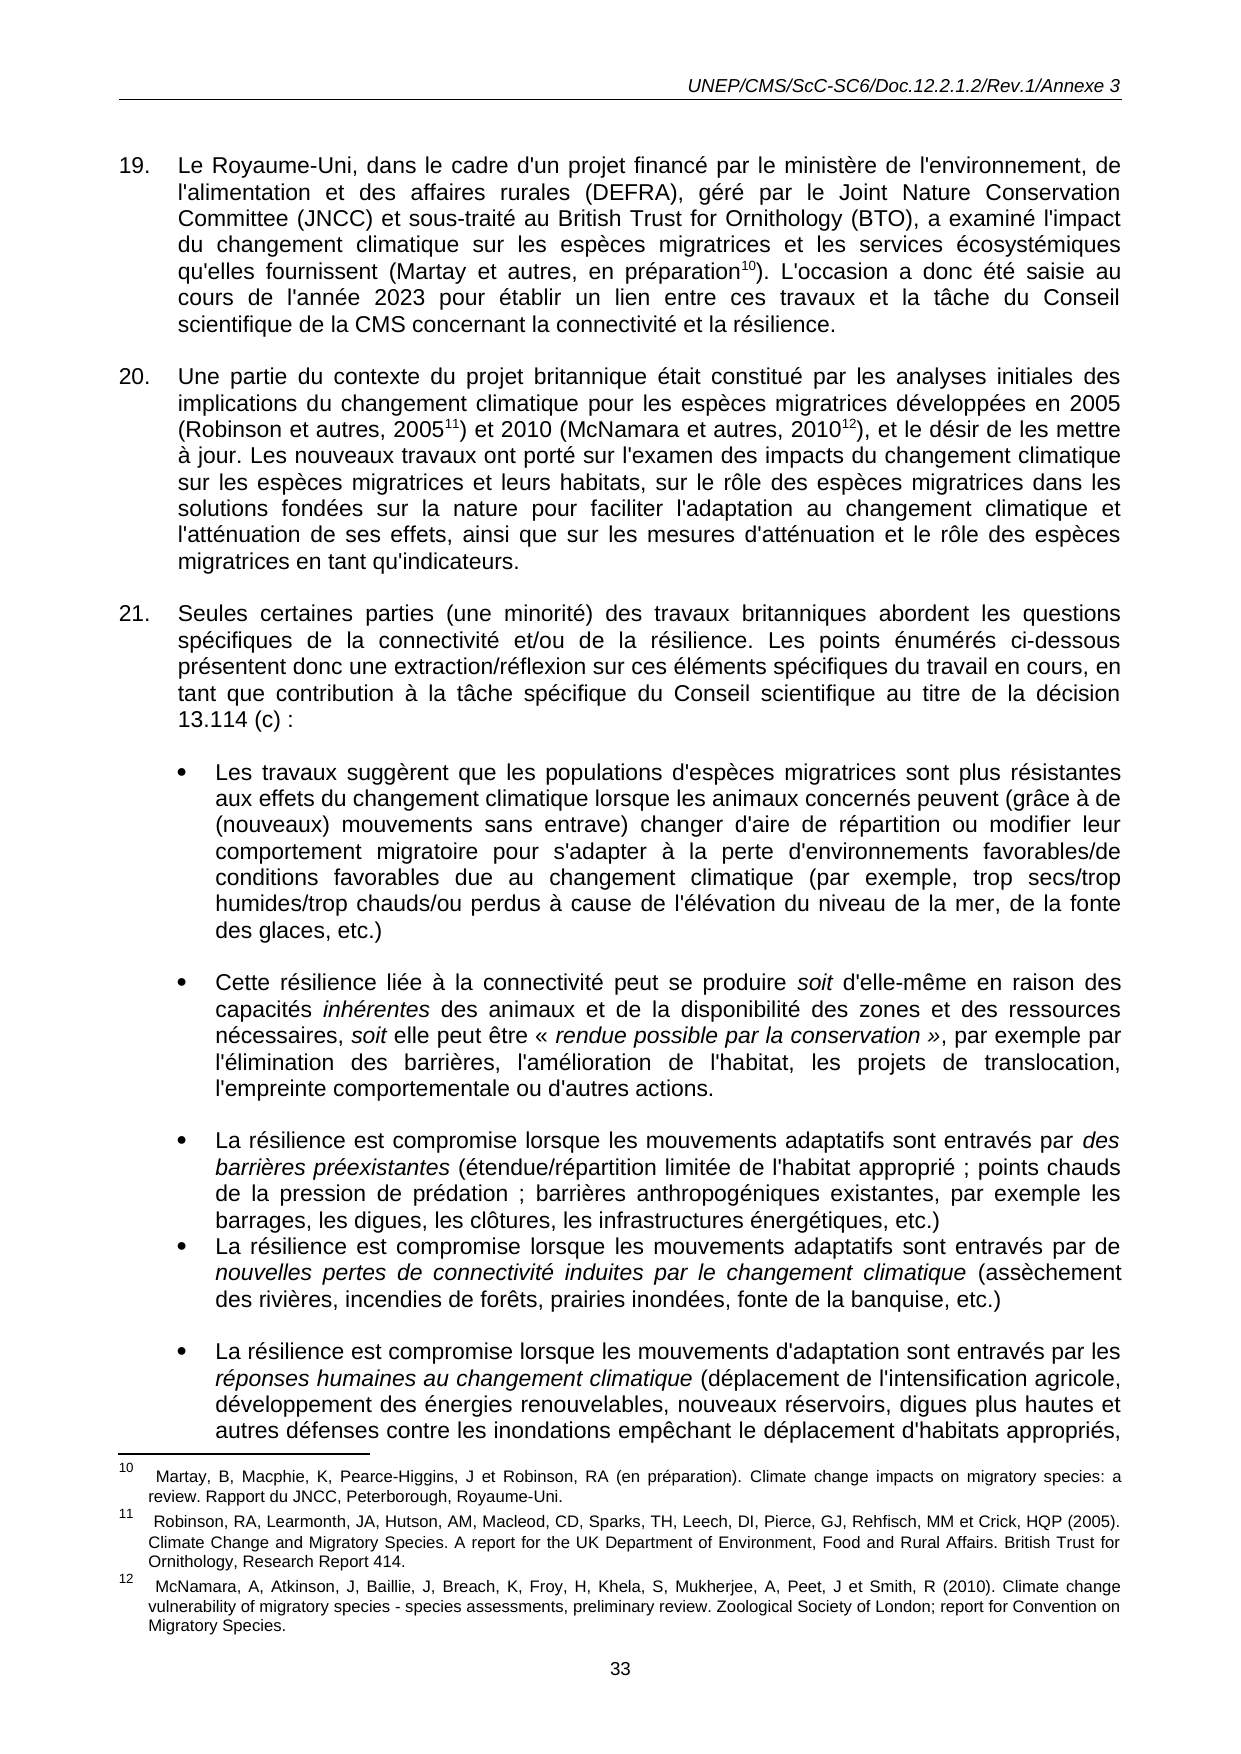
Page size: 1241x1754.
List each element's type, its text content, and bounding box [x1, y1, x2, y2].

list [178, 1338, 1122, 1444]
list Les travaux suggèrent que les populations d'espèces migratrices sont plus résistantes aux effets du changement climatique lorsque les animaux concernés peuvent (grâce à de (nouveaux) mouvements sans entrave) changer d'aire de répartition ou modifier leur comportement migratoire pour s'adapter à la perte d'environnements favorables/de conditions favorables due au changement climatique (par exemple, trop secs/trop humides/trop chauds/ou perdus à cause de l'élévation du niveau de la mer, de la fonte des glaces, etc.) [178, 758, 1122, 943]
list La résilience est compromise lorsque les mouvements adaptatifs sont entravés par des barrières préexistantes (étendue/répartition limitée de l'habitat approprié ; points chauds de la pression de prédation ; barrières anthropogéniques existantes, par exemple les barrages, les digues, les clôtures, les infrastructures énergétiques, etc.) [178, 1127, 1122, 1233]
text 20. Une partie du contexte du projet britannique était constitué par les analyses initiales des implications du changement climatique pour les espèces migratrices développées en 2005 (Robinson et autres, 2005) et 2010 (McNamara et autres, 2010), et le désir de les mettre à jour. Les nouveaux travaux ont porté sur l'examen des impacts du changement climatique sur les espèces migratrices et leurs habitats, sur le rôle des espèces migratrices dans les solutions fondées sur la nature pour faciliter l'adaptation au changement climatique et l'atténuation de ses effets, ainsi que sur les mesures d'atténuation et le rôle des espèces migratrices en tant qu'indicateurs. [118, 363, 1122, 574]
list La résilience est compromise lorsque les mouvements adaptatifs sont entravés par de nouvelles pertes de connectivité induites par le changement climatique (assèchement des rivières, incendies de forêts, prairies inondées, fonte de la banquise, etc.) [178, 1233, 1122, 1312]
text 19. Le Royaume-Uni, dans le cadre d'un projet financé par le ministère de l'environnement, de l'alimentation et des affaires rurales (DEFRA), géré par le Joint Nature Conservation Committee (JNCC) et sous-traité au British Trust for Ornithology (BTO), a examiné l'impact du changement climatique sur les espèces migratrices et les services écosystémiques qu'elles fournissent (Martay et autres, en préparation). L'occasion a donc été saisie au cours de l'année 2023 pour établir un lien entre ces travaux et la tâche du Conseil scientifique de la CMS concernant la connectivité et la résilience. [118, 152, 1122, 337]
list Cette résilience liée à la connectivité peut se produire soit d'elle-même en raison des capacités inhérentes des animaux et de la disponibilité des zones et des ressources nécessaires, soit elle peut être « rendue possible par la conservation », par exemple par l'élimination des barrières, l'amélioration de l'habitat, les projets de translocation, l'empreinte comportementale ou d'autres actions. [178, 969, 1122, 1101]
text 21. Seules certaines parties (une minorité) des travaux britanniques abordent les questions spécifiques de la connectivité et/ou de la résilience. Les points énumérés ci-dessous présentent donc une extraction/réflexion sur ces éléments spécifiques du travail en cours, en tant que contribution à la tâche spécifique du Conseil scientifique au titre de la décision 13.114 (c) : [118, 600, 1122, 732]
